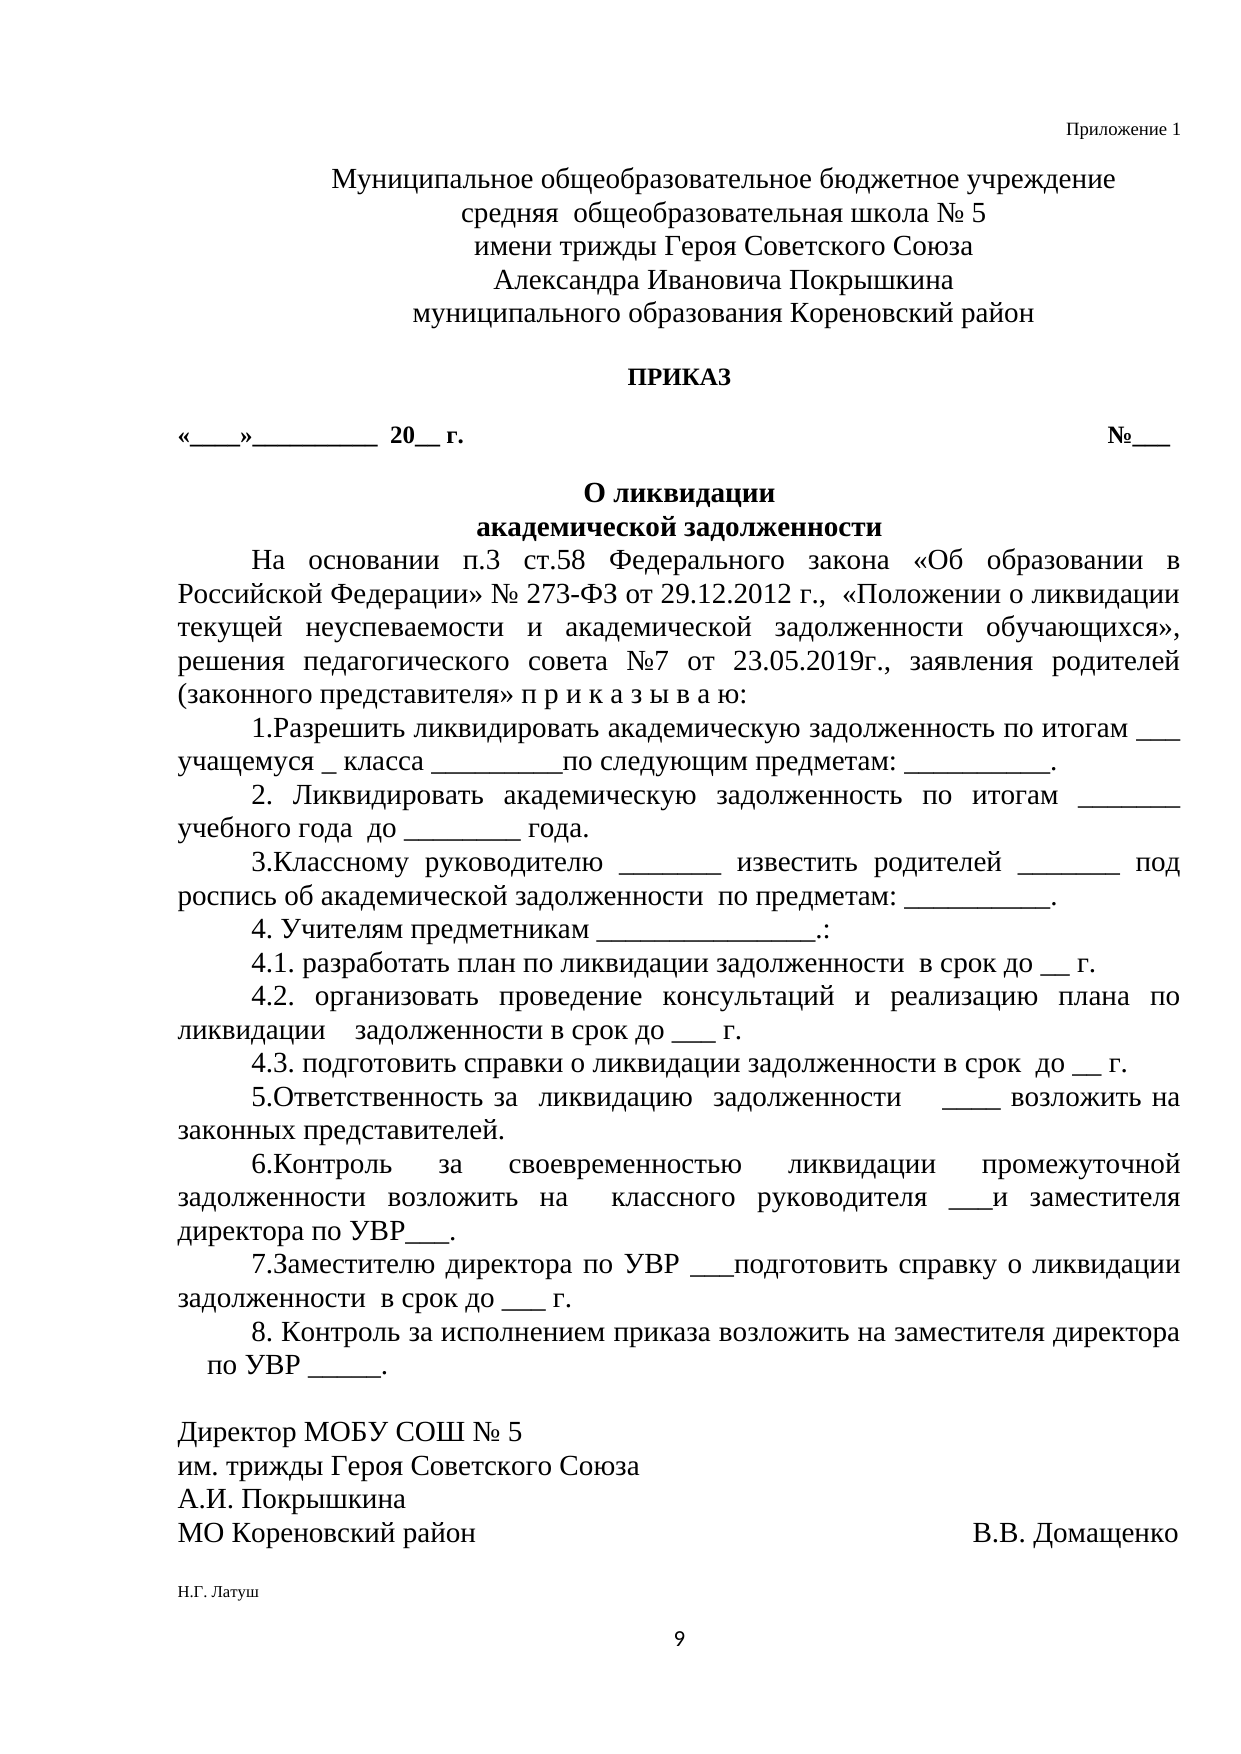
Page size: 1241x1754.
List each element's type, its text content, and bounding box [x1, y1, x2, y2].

text ПРИКАЗ [177, 362, 1181, 391]
text 7.Заместителю директора по УВР ___подготовить справку о ликвидации задолженности в срок до ___ г. [177, 1247, 1181, 1314]
text О ликвидации [177, 475, 1181, 509]
text «____»__________ 20__ г. №___ [177, 420, 1181, 449]
text А.И. Покрышкина [177, 1481, 1181, 1515]
text им. трижды Героя Советского Союза [177, 1448, 1181, 1481]
text 1.Разрешить ликвидировать академическую задолженность по итогам ___ учащемуся _ класса _________по следующим предметам: __________. [177, 710, 1181, 777]
text 4.1. разработать план по ликвидации задолженности в срок до __ г. [177, 945, 1181, 978]
text муниципального образования Кореновский район [177, 295, 1181, 329]
text Александра Ивановича Покрышкина [177, 262, 1181, 295]
text академической задолженности [177, 509, 1181, 542]
text 2. Ликвидировать академическую задолженность по итогам _______ учебного года до ________ года. [177, 777, 1181, 844]
text 4.2. организовать проведение консультаций и реализацию плана по ликвидации задолженности в срок до ___ г. [177, 978, 1181, 1045]
text 4. Учителям предметникам _______________.: [177, 911, 1181, 945]
text Приложение 1 [177, 118, 1181, 140]
list 8. Контроль за исполнением приказа возложить на заместителя директора по УВР _____. [207, 1314, 1181, 1381]
text Муниципальное общеобразовательное бюджетное учреждение [177, 161, 1181, 195]
text 6.Контроль за своевременностью ликвидации промежуточной задолженности возложить на классного руководителя ___и заместителя директора по УВР___. [177, 1146, 1181, 1247]
text 5.Ответственность за ликвидацию задолженности ____ возложить на законных представителей. [177, 1079, 1181, 1146]
text имени трижды Героя Советского Союза [177, 228, 1181, 262]
text 4.3. подготовить справки о ликвидации задолженности в срок до __ г. [207, 1045, 1181, 1079]
text Директор МОБУ СОШ № 5 [177, 1414, 1181, 1448]
text МО Кореновский район В.В. Домащенко [177, 1515, 1181, 1548]
text Н.Г. Латуш [177, 1582, 1181, 1601]
text На основании п.3 ст.58 Федерального закона «Об образовании в Российской Федерации» № 273-ФЗ от 29.12.2012 г., «Положении о ликвидации текущей неуспеваемости и академической задолженности обучающихся», решения педагогического совета №7 от 23.05.2019г., заявления родителей (законного представителя» п р и к а з ы в а ю: [177, 542, 1181, 710]
text средняя общеобразовательная школа № 5 [177, 195, 1181, 228]
text 3.Классному руководителю _______ известить родителей _______ под роспись об академической задолженности по предметам: __________. [177, 844, 1181, 911]
